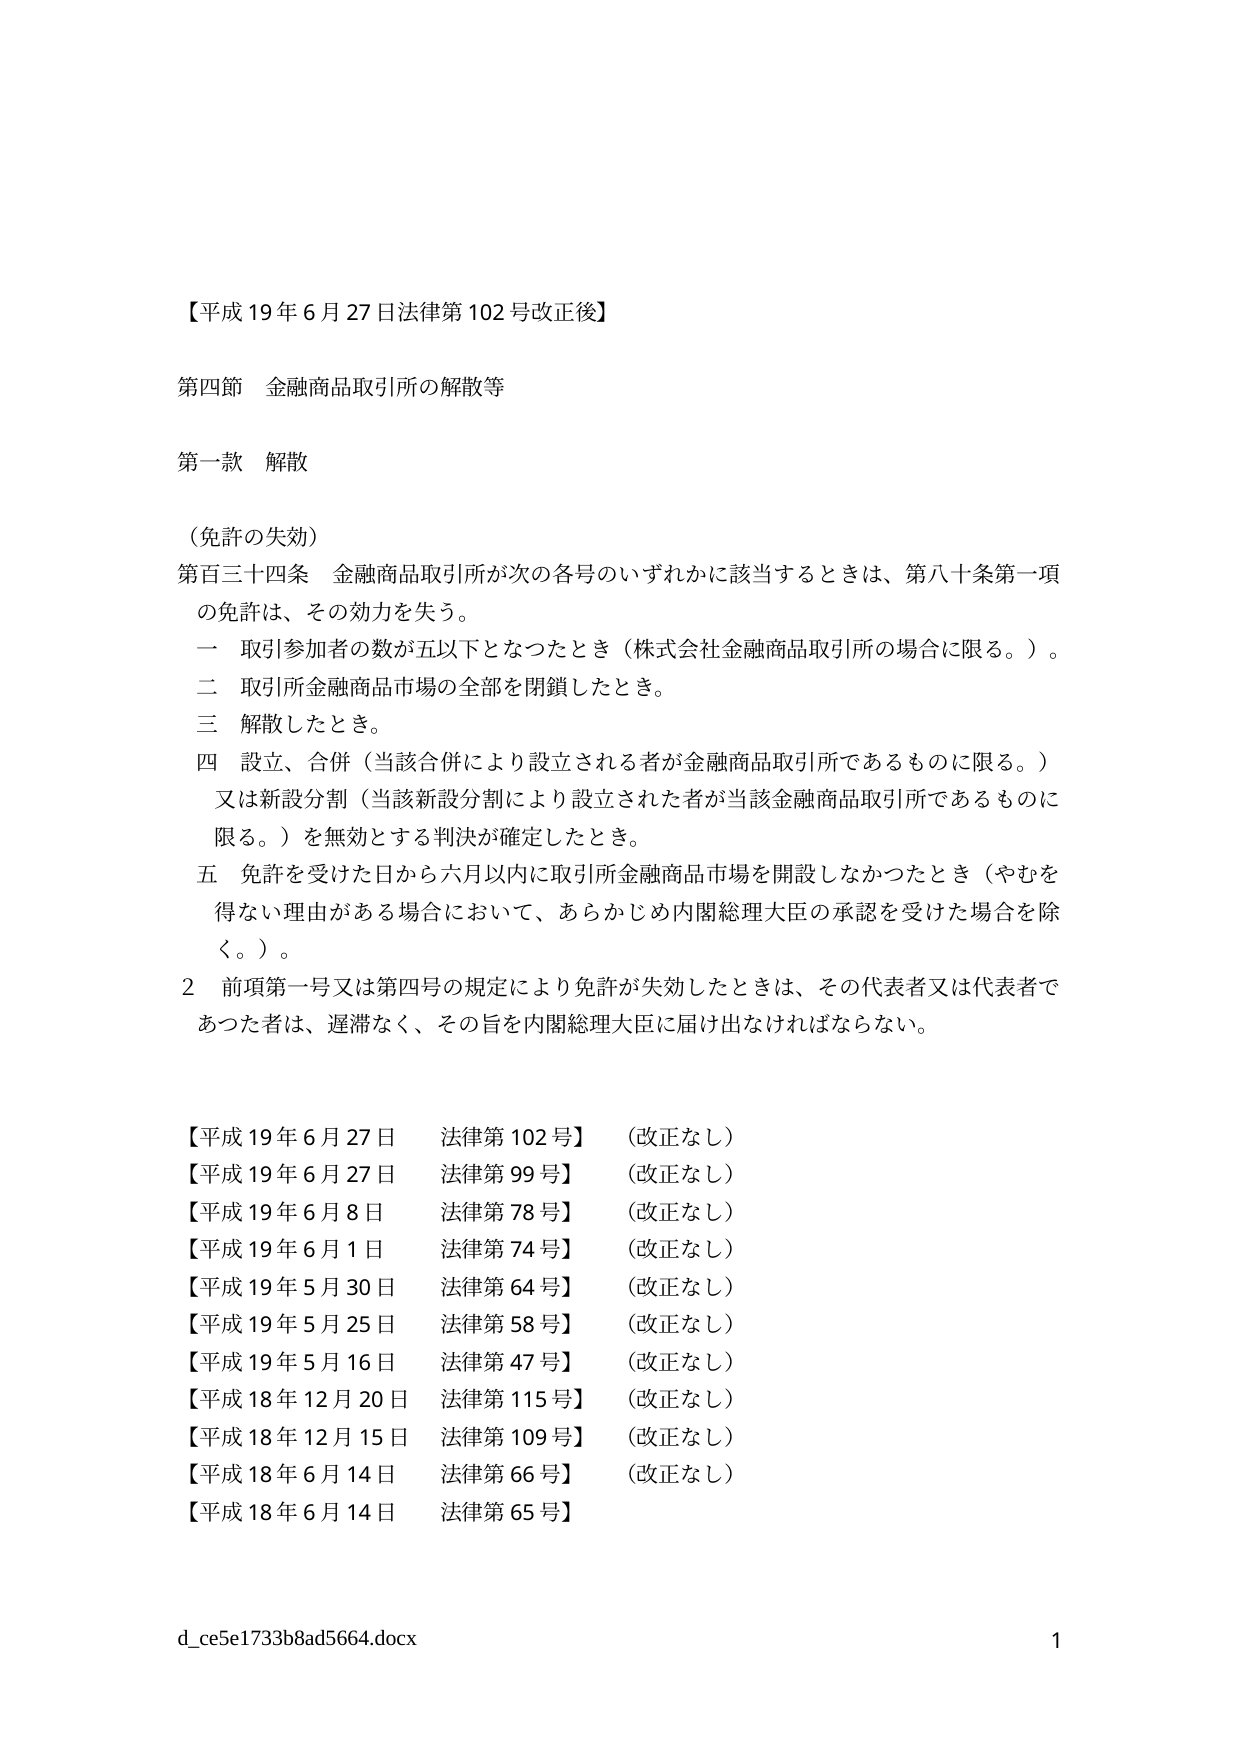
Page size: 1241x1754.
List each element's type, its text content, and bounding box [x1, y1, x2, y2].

text 一 取引参加者の数が五以下となつたとき（株式会社金融商品取引所の場合に限る。）。 [196, 629, 1063, 667]
text 【平成19年6月27日 法律第102号】 （改正なし） [177, 1117, 1063, 1154]
text 【平成18年6月14日 法律第66号】 （改正なし） [177, 1454, 1063, 1492]
text 二 取引所金融商品市場の全部を閉鎖したとき。 [196, 667, 1063, 704]
text 第一款 解散 [177, 442, 1063, 479]
text 五 免許を受けた日から六月以内に取引所金融商品市場を開設しなかつたとき（やむを得ない理由がある場合において、あらかじめ内閣総理大臣の承認を受けた場合を除く。）。 [196, 854, 1063, 967]
text 【平成18年12月15日 法律第109号】 （改正なし） [177, 1417, 1063, 1454]
text 【平成19年6月1日 法律第74号】 （改正なし） [177, 1229, 1063, 1267]
text 【平成19年5月25日 法律第58号】 （改正なし） [177, 1304, 1063, 1342]
text （免許の失効） [177, 517, 1063, 554]
text 【平成19年5月30日 法律第64号】 （改正なし） [177, 1267, 1063, 1304]
text 【平成18年12月20日 法律第115号】 （改正なし） [177, 1379, 1063, 1417]
text 【平成19年5月16日 法律第47号】 （改正なし） [177, 1342, 1063, 1379]
text 【平成18年6月14日 法律第65号】 [177, 1492, 1063, 1529]
text 【平成19年6月27日法律第102号改正後】 [177, 292, 1063, 329]
text 【平成19年6月27日 法律第99号】 （改正なし） [177, 1154, 1063, 1192]
text ２ 前項第一号又は第四号の規定により免許が失効したときは、その代表者又は代表者であつた者は、遅滞なく、その旨を内閣総理大臣に届け出なければならない。 [177, 967, 1063, 1042]
text 三 解散したとき。 [196, 704, 1063, 742]
text 第百三十四条 金融商品取引所が次の各号のいずれかに該当するときは、第八十条第一項の免許は、その効力を失う。 [177, 554, 1063, 629]
text 四 設立、合併（当該合併により設立される者が金融商品取引所であるものに限る。）又は新設分割（当該新設分割により設立された者が当該金融商品取引所であるものに限る。）を無効とする判決が確定したとき。 [196, 742, 1063, 854]
text 第四節 金融商品取引所の解散等 [177, 367, 1063, 404]
text 【平成19年6月8日 法律第78号】 （改正なし） [177, 1192, 1063, 1229]
